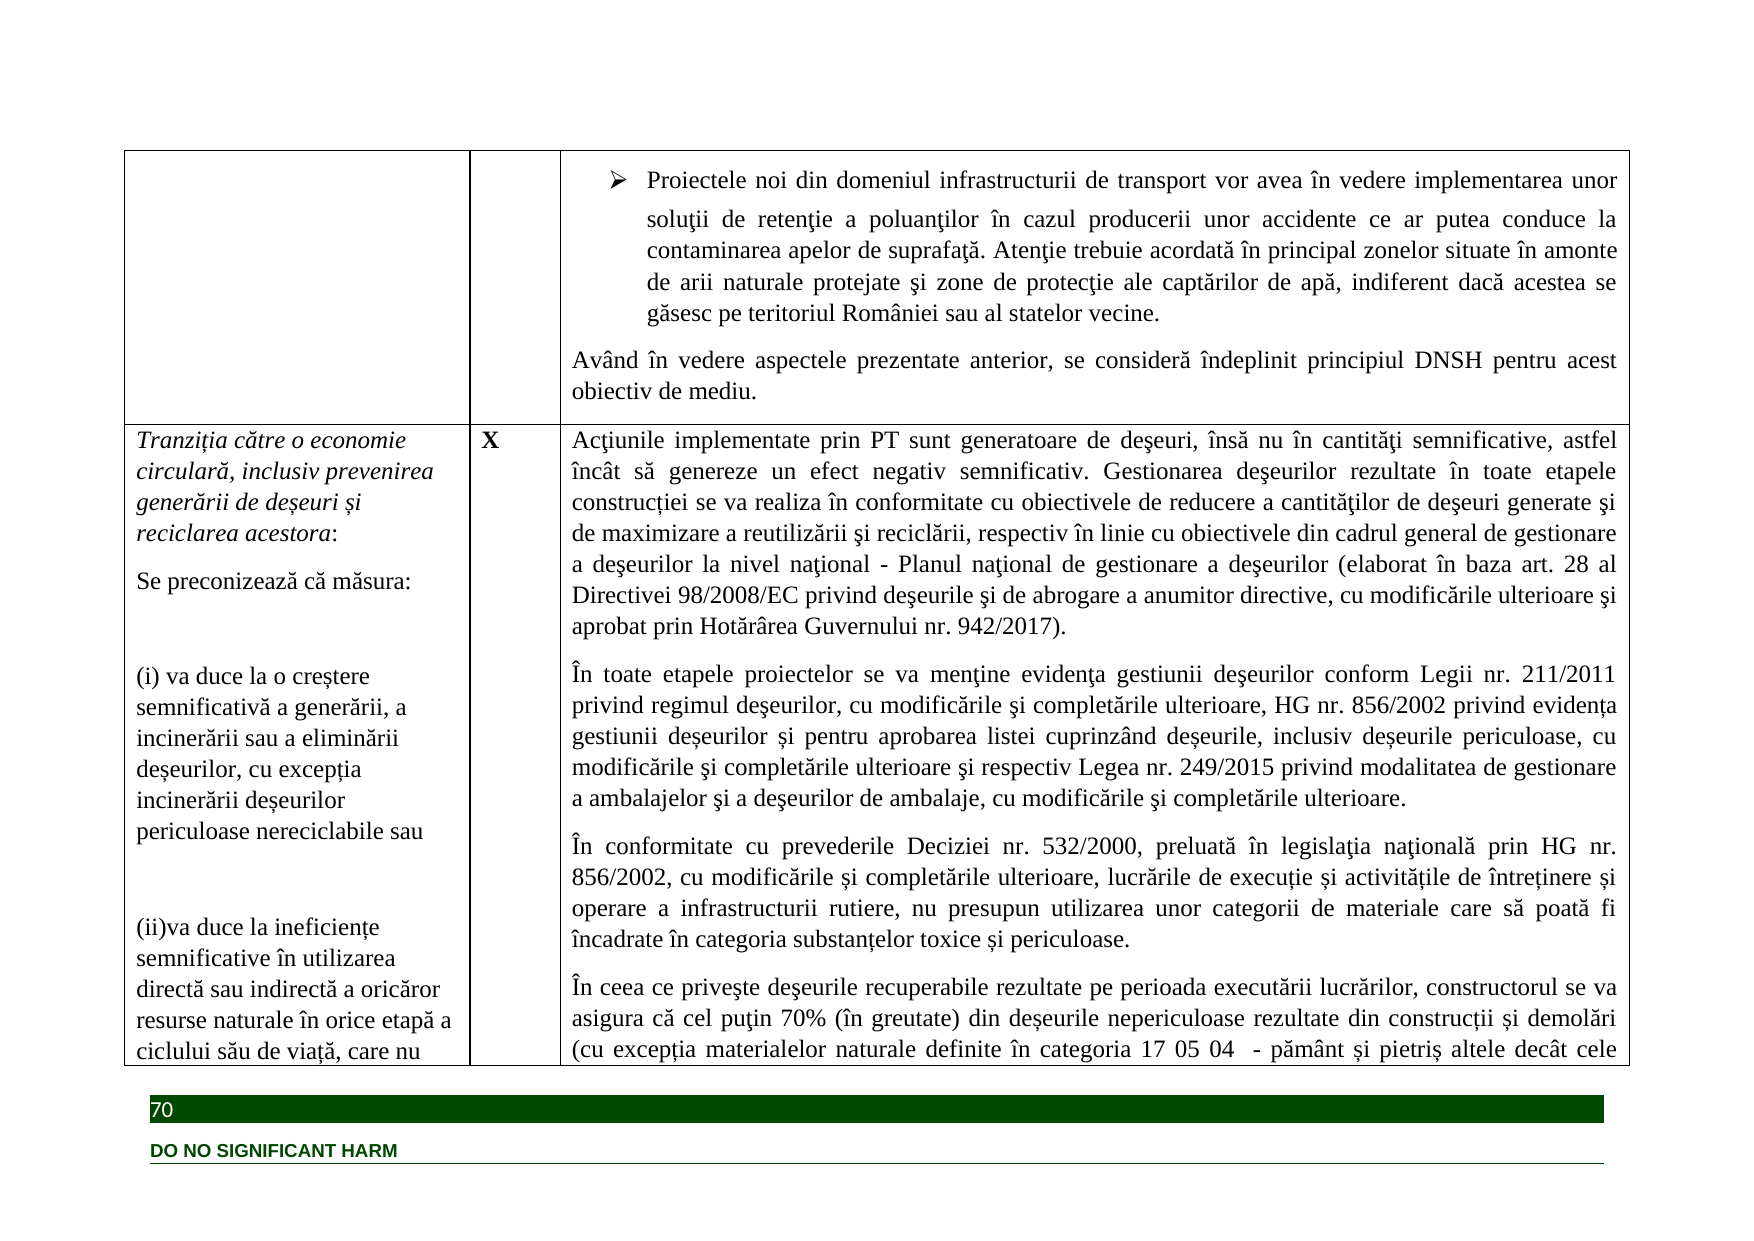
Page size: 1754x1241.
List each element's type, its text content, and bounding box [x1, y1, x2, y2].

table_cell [561, 425, 1629, 1065]
table_cell X [471, 151, 560, 424]
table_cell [561, 151, 1629, 424]
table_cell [125, 425, 469, 1065]
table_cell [125, 151, 469, 424]
table_cell X [471, 425, 560, 1065]
